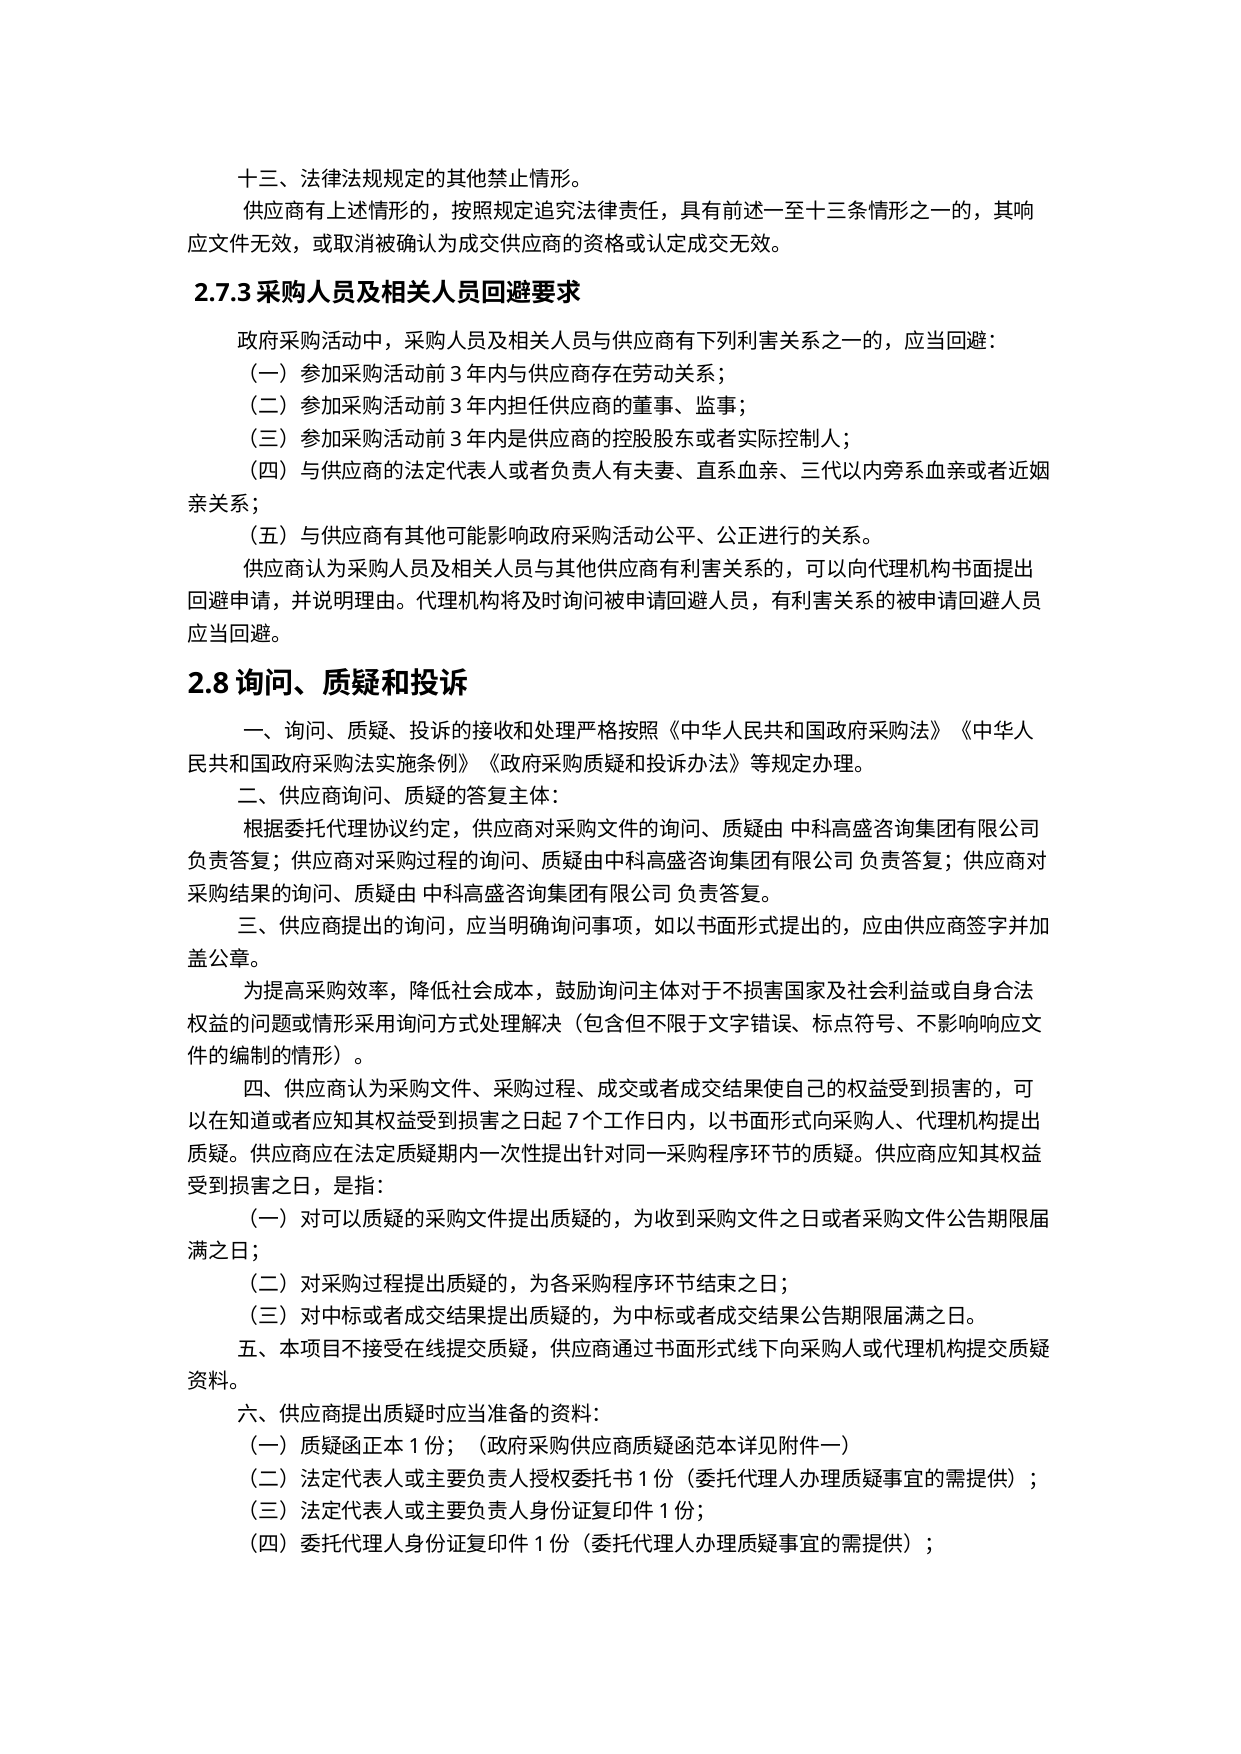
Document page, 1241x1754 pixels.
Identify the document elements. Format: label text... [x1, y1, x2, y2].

text （二）参加采购活动前3年内担任供应商的董事、监事； [187, 389, 1053, 422]
text 2.8询问、质疑和投诉 [187, 649, 1053, 714]
text 十三、法律法规规定的其他禁止情形。 [187, 162, 1053, 194]
text （三）对中标或者成交结果提出质疑的，为中标或者成交结果公告期限届满之日。 [187, 1299, 1053, 1332]
text 供应商认为采购人员及相关人员与其他供应商有利害关系的，可以向代理机构书面提出回避申请，并说明理由。代理机构将及时询问被申请回避人员，有利害关系的被申请回避人员应当回避。 [187, 552, 1053, 649]
text 供应商有上述情形的，按照规定追究法律责任，具有前述一至十三条情形之一的，其响应文件无效，或取消被确认为成交供应商的资格或认定成交无效。 [187, 194, 1053, 259]
text （四）委托代理人身份证复印件1份（委托代理人办理质疑事宜的需提供）； [187, 1527, 1053, 1559]
text 四、供应商认为采购文件、采购过程、成交或者成交结果使自己的权益受到损害的，可以在知道或者应知其权益受到损害之日起7个工作日内，以书面形式向采购人、代理机构提出质疑。供应商应在法定质疑期内一次性提出针对同一采购程序环节的质疑。供应商应知其权益受到损害之日，是指： [187, 1072, 1053, 1202]
text （二）对采购过程提出质疑的，为各采购程序环节结束之日； [187, 1267, 1053, 1299]
text 根据委托代理协议约定，供应商对采购文件的询问、质疑由 中科高盛咨询集团有限公司 负责答复；供应商对采购过程的询问、质疑由中科高盛咨询集团有限公司 负责答复；供应商对采购结果的询问、质疑由 中科高盛咨询集团有限公司 负责答复。 [187, 812, 1053, 909]
text （五）与供应商有其他可能影响政府采购活动公平、公正进行的关系。 [187, 519, 1053, 552]
text （一）参加采购活动前3年内与供应商存在劳动关系； [187, 357, 1053, 389]
text 政府采购活动中，采购人员及相关人员与供应商有下列利害关系之一的，应当回避： [187, 324, 1053, 357]
text （三）法定代表人或主要负责人身份证复印件1份； [187, 1494, 1053, 1527]
text 一、询问、质疑、投诉的接收和处理严格按照《中华人民共和国政府采购法》《中华人民共和国政府采购法实施条例》《政府采购质疑和投诉办法》等规定办理。 [187, 714, 1053, 779]
text 为提高采购效率，降低社会成本，鼓励询问主体对于不损害国家及社会利益或自身合法权益的问题或情形采用询问方式处理解决（包含但不限于文字错误、标点符号、不影响响应文件的编制的情形）。 [187, 974, 1053, 1072]
text （四）与供应商的法定代表人或者负责人有夫妻、直系血亲、三代以内旁系血亲或者近姻亲关系； [187, 454, 1053, 519]
text （一）对可以质疑的采购文件提出质疑的，为收到采购文件之日或者采购文件公告期限届满之日； [187, 1202, 1053, 1267]
text 五、本项目不接受在线提交质疑，供应商通过书面形式线下向采购人或代理机构提交质疑资料。 [187, 1332, 1053, 1397]
text 二、供应商询问、质疑的答复主体： [187, 779, 1053, 812]
text 2.7.3采购人员及相关人员回避要求 [187, 259, 1053, 324]
text 三、供应商提出的询问，应当明确询问事项，如以书面形式提出的，应由供应商签字并加盖公章。 [187, 909, 1053, 974]
text 六、供应商提出质疑时应当准备的资料： [187, 1397, 1053, 1429]
text （二）法定代表人或主要负责人授权委托书1份（委托代理人办理质疑事宜的需提供）； [187, 1462, 1053, 1494]
text （三）参加采购活动前3年内是供应商的控股股东或者实际控制人； [187, 422, 1053, 454]
text （一）质疑函正本1份；（政府采购供应商质疑函范本详见附件一） [187, 1429, 1053, 1462]
